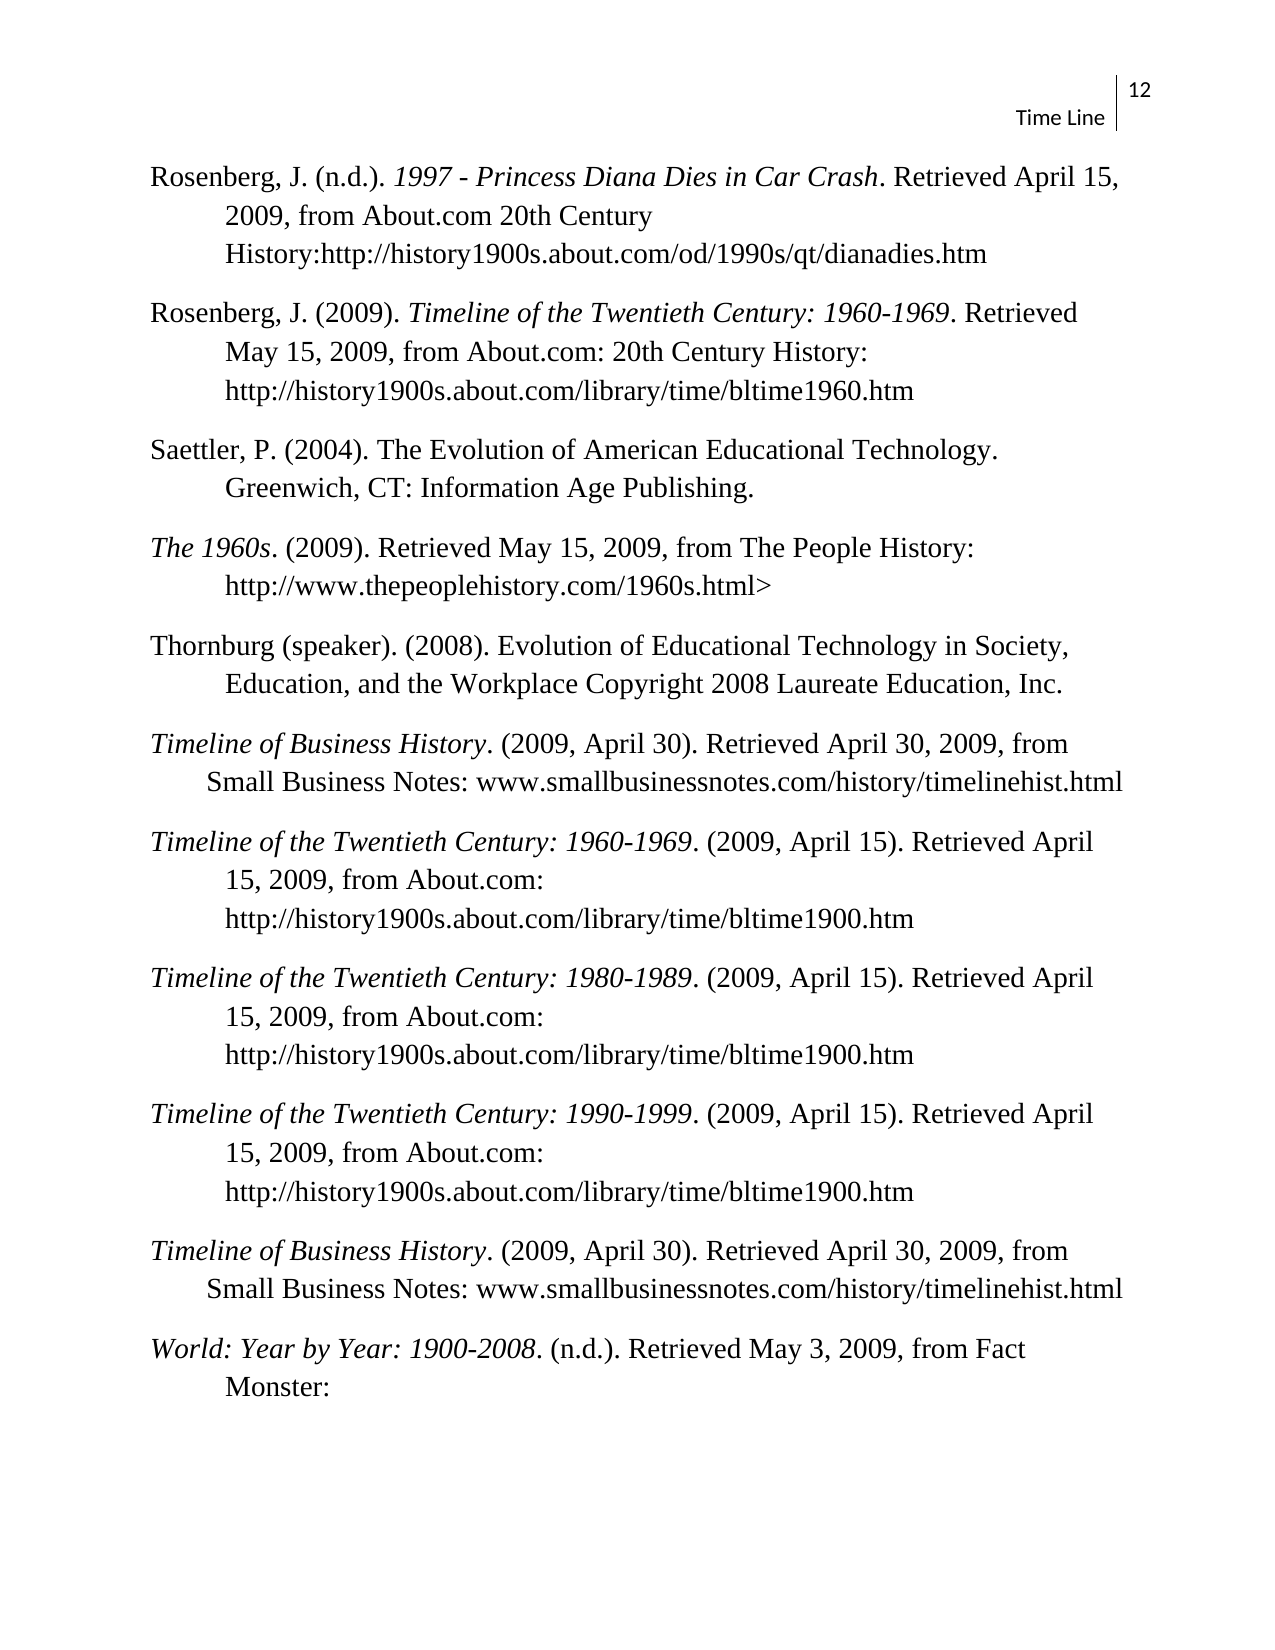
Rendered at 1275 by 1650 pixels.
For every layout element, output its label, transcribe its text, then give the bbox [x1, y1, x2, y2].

text Timeline of Business History. (2009, April 30). Retrieved April 30, 2009, from Small Business Notes: www.smallbusinessnotes.com/history/timelinehist.html [150, 726, 1125, 798]
text Saettler, P. (2004). The Evolution of American Educational Technology. Greenwich, CT: Information Age Publishing. [150, 432, 1125, 504]
text Timeline of Business History. (2009, April 30). Retrieved April 30, 2009, from Small Business Notes: www.smallbusinessnotes.com/history/timelinehist.html [150, 1233, 1125, 1305]
text Timeline of the Twentieth Century: 1980-1989. (2009, April 15). Retrieved April 15, 2009, from About.com: http://history1900s.about.com/library/time/bltime1900.htm [150, 960, 1125, 1071]
text Timeline of the Twentieth Century: 1960-1969. (2009, April 15). Retrieved April 15, 2009, from About.com: http://history1900s.about.com/library/time/bltime1900.htm [150, 824, 1125, 934]
text World: Year by Year: 1900-2008. (n.d.). Retrieved May 3, 2009, from Fact Monster: [150, 1331, 1125, 1403]
text The 1960s. (2009). Retrieved May 15, 2009, from The People History: http://www.thepeoplehistory.com/1960s.html> [150, 530, 1125, 602]
text Rosenberg, J. (n.d.). 1997 - Princess Diana Dies in Car Crash. Retrieved April 15, 2009, from About.com 20th Century History:http://history1900s.about.com/od/1990s/qt/dianadies.htm [150, 159, 1125, 270]
text Thornburg (speaker). (2008). Evolution of Educational Technology in Society, Education, and the Workplace Copyright 2008 Laureate Education, Inc. [150, 628, 1125, 700]
text Rosenberg, J. (2009). Timeline of the Twentieth Century: 1960-1969. Retrieved May 15, 2009, from About.com: 20th Century History: http://history1900s.about.com/library/time/bltime1960.htm [150, 296, 1125, 406]
text Timeline of the Twentieth Century: 1990-1999. (2009, April 15). Retrieved April 15, 2009, from About.com: http://history1900s.about.com/library/time/bltime1900.htm [150, 1097, 1125, 1207]
